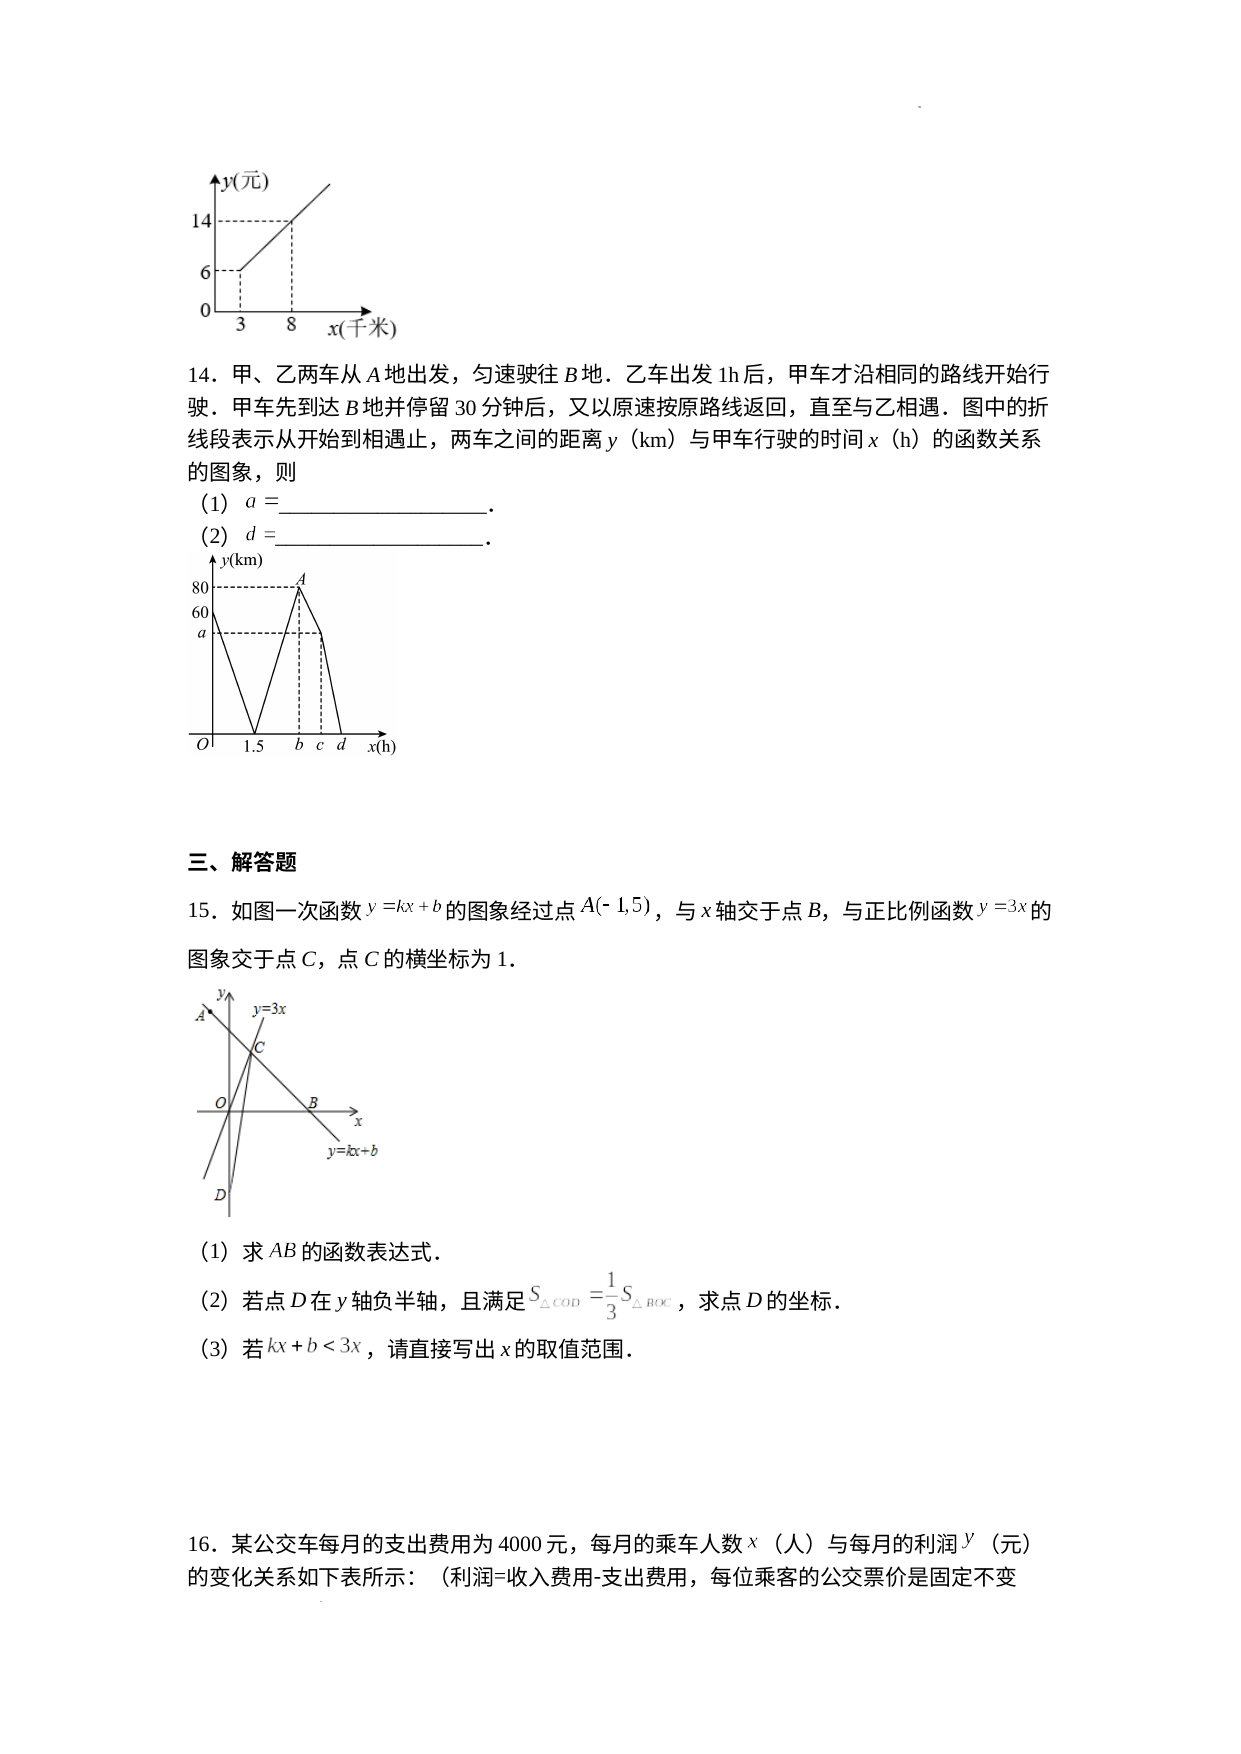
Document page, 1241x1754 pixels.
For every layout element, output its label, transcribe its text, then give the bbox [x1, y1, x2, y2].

text （1）求的函数表达式． [187, 1234, 1053, 1267]
text 14．甲、乙两车从A地出发，匀速驶往B地．乙车出发1h后，甲车才沿相同的路线开始行驶．甲车先到达B地并停留30分钟后，又以原速按原路线返回，直至与乙相遇．图中的折线段表示从开始到相遇止，两车之间的距离y（km）与甲车行驶的时间x（h）的函数关系的图象，则 [187, 357, 1053, 487]
text 三、解答题 [187, 844, 1053, 877]
text （2）___________________． [187, 519, 1053, 552]
text （3）若，请直接写出x的取值范围． [187, 1332, 1053, 1364]
picture [187, 974, 392, 1217]
text 15．如图一次函数的图象经过点，与x轴交于点B，与正比例函数的图象交于点C，点C的横坐标为1． [187, 877, 1053, 974]
picture [187, 551, 397, 757]
text （2）若点D在y轴负半轴，且满足，求点D的坐标． [187, 1267, 1053, 1332]
text （1）___________________． [187, 487, 1053, 519]
picture [187, 161, 407, 348]
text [187, 1527, 1053, 1592]
